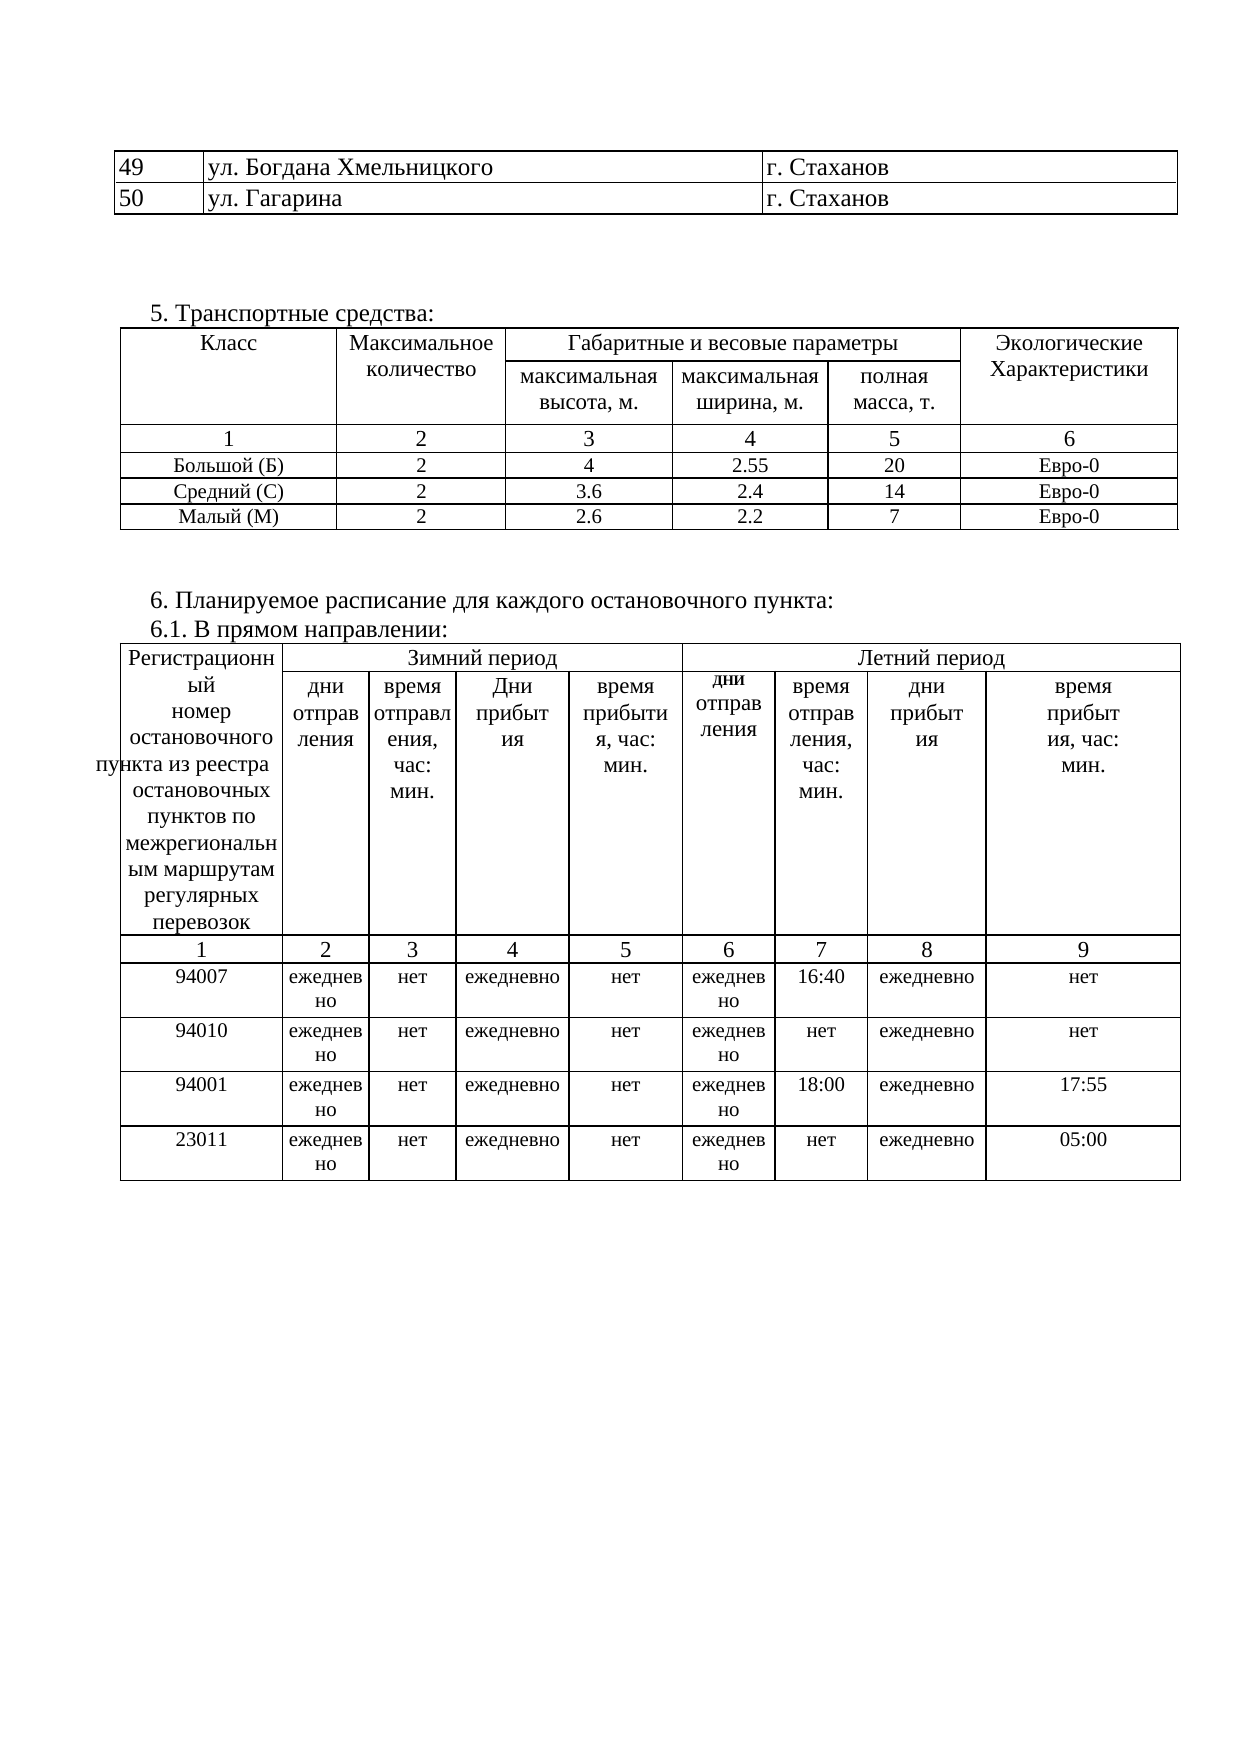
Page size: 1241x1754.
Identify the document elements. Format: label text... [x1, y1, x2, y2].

table_header Габаритные и весовые параметры [506, 329, 960, 360]
table_header Зимний период [283, 644, 682, 671]
table_cell ежедневно [868, 1072, 985, 1125]
table_cell 7 [776, 936, 867, 962]
text 6. Планируемое расписание для каждого остановочного пункта: [150, 585, 1090, 614]
table_cell 2.4 [673, 479, 827, 503]
table_cell 16:40 [776, 964, 867, 1016]
table_cell 7 [829, 505, 960, 528]
table_cell 17:55 [987, 1072, 1180, 1125]
table_cell 3.6 [506, 479, 672, 503]
table_cell ежедневно [868, 1127, 985, 1179]
table_cell 20 [829, 453, 960, 477]
table_cell 14 [829, 479, 960, 503]
table_cell 2.6 [506, 505, 672, 528]
table_cell г. Стаханов [763, 181, 1177, 213]
text 6.1. В прямом направлении: [150, 614, 1090, 643]
table_cell ежедневно [868, 1018, 985, 1071]
table_cell нет [370, 1127, 455, 1179]
table_cell 2 [337, 505, 505, 528]
table_cell 23011 [121, 1127, 282, 1179]
table_cell 05:00 [987, 1127, 1180, 1179]
table_cell Евро-0 [961, 453, 1177, 477]
table_cell 2.2 [673, 505, 827, 528]
table_cell 2 [337, 479, 505, 503]
table_cell полная масса, т. [829, 362, 960, 424]
table_cell время прибыт ия, час: мин. [987, 672, 1180, 934]
table_cell Евро-0 [961, 505, 1177, 528]
table_cell 1 [121, 936, 282, 962]
table_cell нет [570, 1018, 682, 1071]
table_cell 2 [337, 453, 505, 477]
table_cell ежедневно [283, 1127, 368, 1179]
table_cell Средний (С) [121, 479, 336, 503]
table_cell ежедневно [683, 1018, 774, 1071]
table_header Класс [121, 329, 336, 424]
table_header Регистрационный номер остановочного пункта из реестра остановочных пунктов по межрегиональным маршрутам регулярных перевозок [121, 644, 282, 934]
table_cell 8 [868, 936, 985, 962]
table_cell нет [570, 964, 682, 1016]
table_cell 4 [506, 453, 672, 477]
table_cell нет [370, 1072, 455, 1125]
table_cell ежедневно [457, 1018, 568, 1071]
table_cell 6 [961, 425, 1177, 452]
table_cell 50 [115, 183, 203, 213]
table_cell нет [570, 1072, 682, 1125]
table_cell время отправ ления, час: мин. [776, 672, 867, 934]
table_cell время отправл ения, час: мин. [370, 672, 455, 934]
table_cell ул. Богдана Хмельницкого [204, 152, 762, 181]
table_cell 94001 [121, 1072, 282, 1125]
table_cell 4 [457, 936, 568, 962]
table_header Максимальное количество [337, 329, 505, 424]
table_cell дни прибыт ия [868, 672, 985, 934]
table_cell дни отправ ления [283, 672, 368, 934]
table_header Летний период [683, 644, 1180, 671]
table_cell ежедневно [683, 1072, 774, 1125]
table_cell максимальная ширина, м. [673, 362, 827, 424]
table_cell 3 [370, 936, 455, 962]
table_cell ежедневно [283, 1072, 368, 1125]
table_cell ежедневно [457, 1127, 568, 1179]
table_cell 2 [283, 936, 368, 962]
table_cell 2 [337, 425, 505, 452]
table_cell нет [776, 1018, 867, 1071]
table_cell нет [776, 1127, 867, 1179]
table_cell 94010 [121, 1018, 282, 1071]
table_cell 18:00 [776, 1072, 867, 1125]
table_header Экологические Характеристики [961, 329, 1177, 424]
table_cell время прибыти я, час: мин. [570, 672, 682, 934]
table_cell нет [570, 1127, 682, 1179]
table_cell 3 [506, 425, 672, 452]
table_cell 49 [115, 152, 203, 181]
table_cell ежедневно [283, 964, 368, 1016]
table_cell 6 [683, 936, 774, 962]
table_cell 5 [829, 425, 960, 452]
table_cell нет [370, 964, 455, 1016]
table_cell ул. Гагарина [204, 183, 762, 213]
table_cell 4 [673, 425, 827, 452]
table_cell нет [987, 964, 1180, 1016]
table_cell нет [987, 1018, 1180, 1071]
table_cell 94007 [121, 964, 282, 1016]
text 5. Транспортные средства: [150, 298, 1090, 327]
table_cell Дни прибыт ия [457, 672, 568, 934]
table_cell 1 [121, 425, 336, 452]
table_cell 5 [570, 936, 682, 962]
table_cell ежедневно [283, 1018, 368, 1071]
table_cell 2.55 [673, 453, 827, 477]
table_cell г. Стаханов [763, 152, 1177, 181]
table_cell ДНИ отправ ления [683, 672, 774, 934]
table_cell ежедневно [457, 964, 568, 1016]
table_cell максимальная высота, м. [506, 362, 672, 424]
table_cell 9 [987, 936, 1180, 962]
table_cell ежедневно [457, 1072, 568, 1125]
table_cell Евро-0 [961, 479, 1177, 503]
table_cell ежедневно [868, 964, 985, 1016]
table_cell Малый (М) [121, 505, 336, 528]
table_cell Большой (Б) [121, 453, 336, 477]
table_cell нет [370, 1018, 455, 1071]
table_cell ежедневно [683, 964, 774, 1016]
table_cell ежедневно [683, 1127, 774, 1179]
